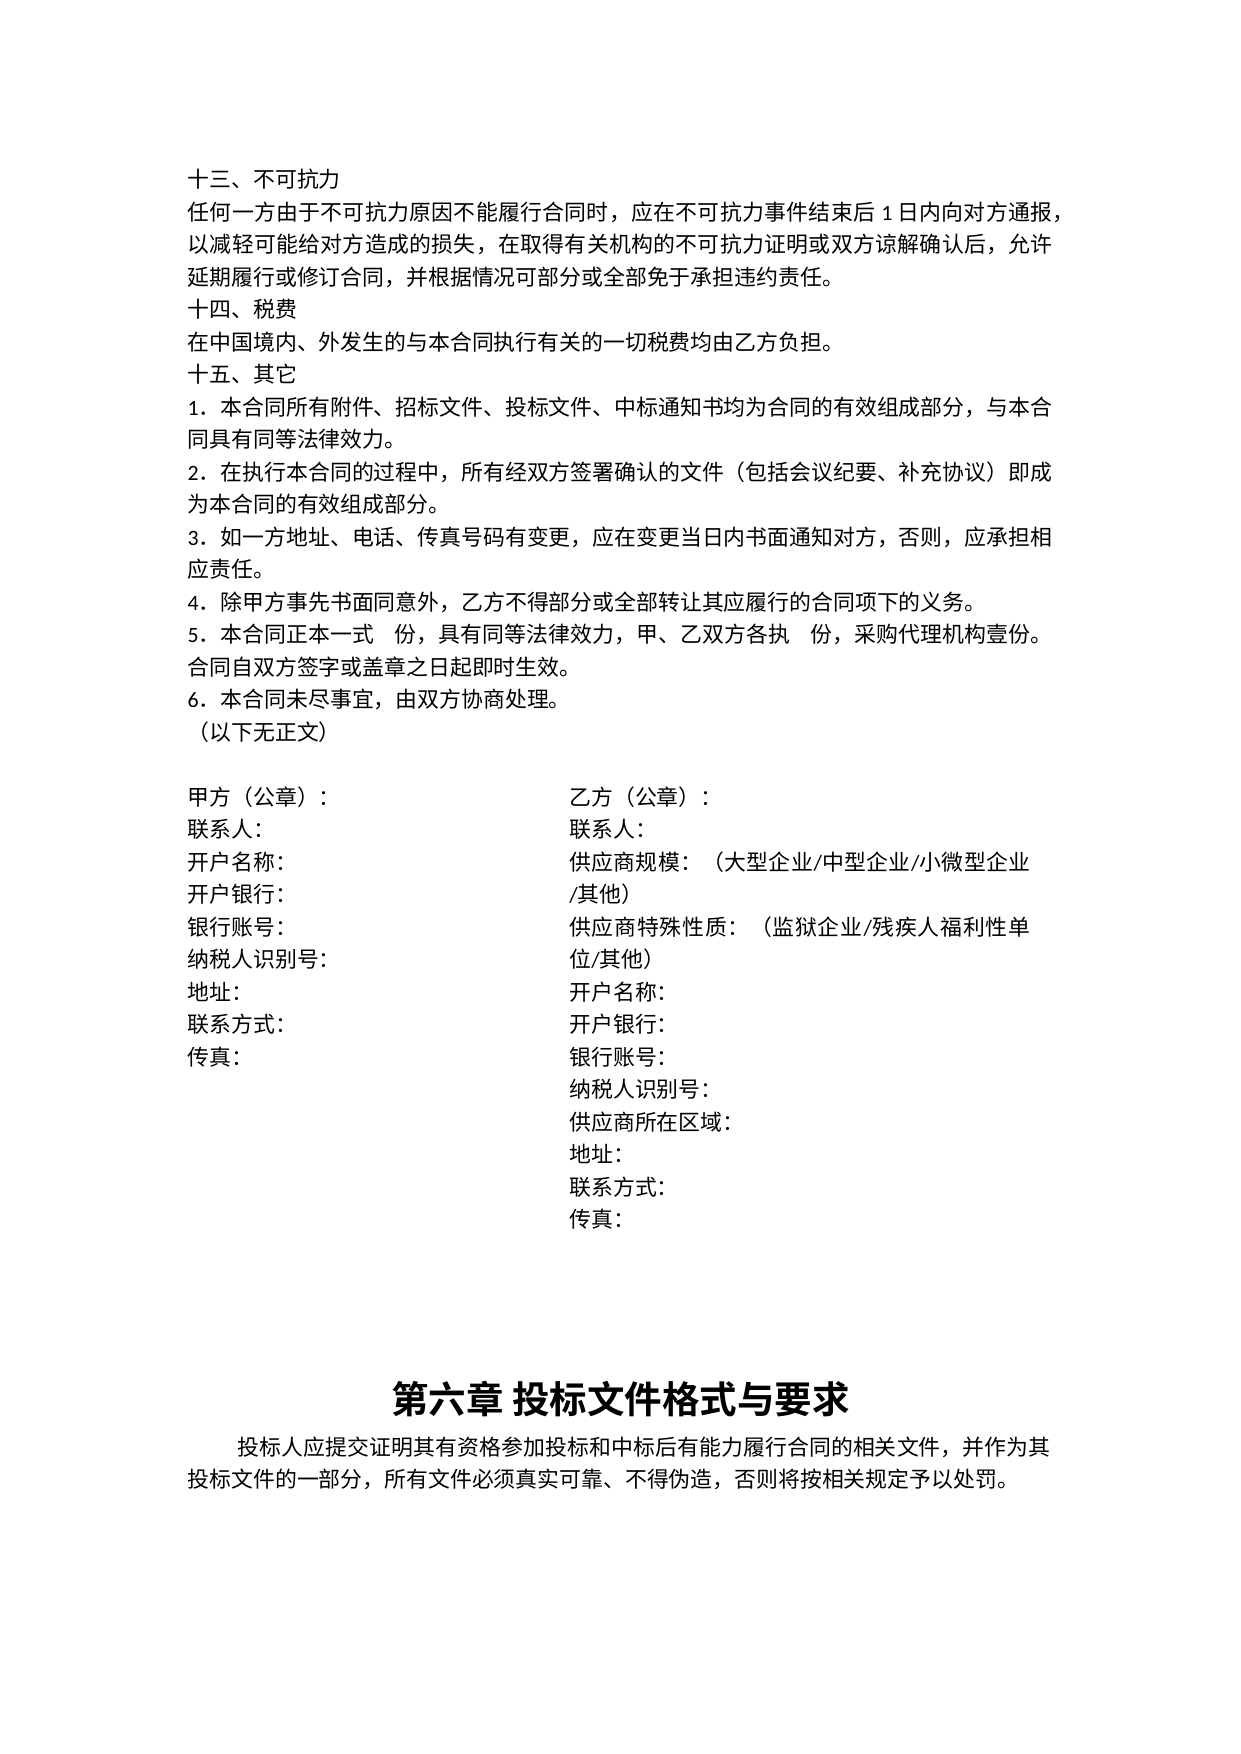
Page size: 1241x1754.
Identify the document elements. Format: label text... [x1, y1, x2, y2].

text 第六章 投标文件格式与要求 [187, 1364, 1053, 1429]
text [187, 162, 1053, 747]
text 投标人应提交证明其有资格参加投标和中标后有能力履行合同的相关文件，并作为其投标文件的一部分，所有文件必须真实可靠、不得伪造，否则将按相关规定予以处罚。 [187, 1429, 1053, 1494]
table_header 乙方（公章）： 联系人： 供应商规模：（大型企业/中型企业/小微型企业/其他） 供应商特殊性质：（监狱企业/残疾人福利性单位/其他） 开户名称： 开户银行： 银行账号： 纳税人识别号： 供应商所在区域： 地址： 联系方式： 传真： [558, 780, 1041, 1234]
table_header 甲方（公章）： 联系人： 开户名称： 开户银行： 银行账号： 纳税人识别号： 地址： 联系方式： 传真： [176, 780, 558, 1234]
